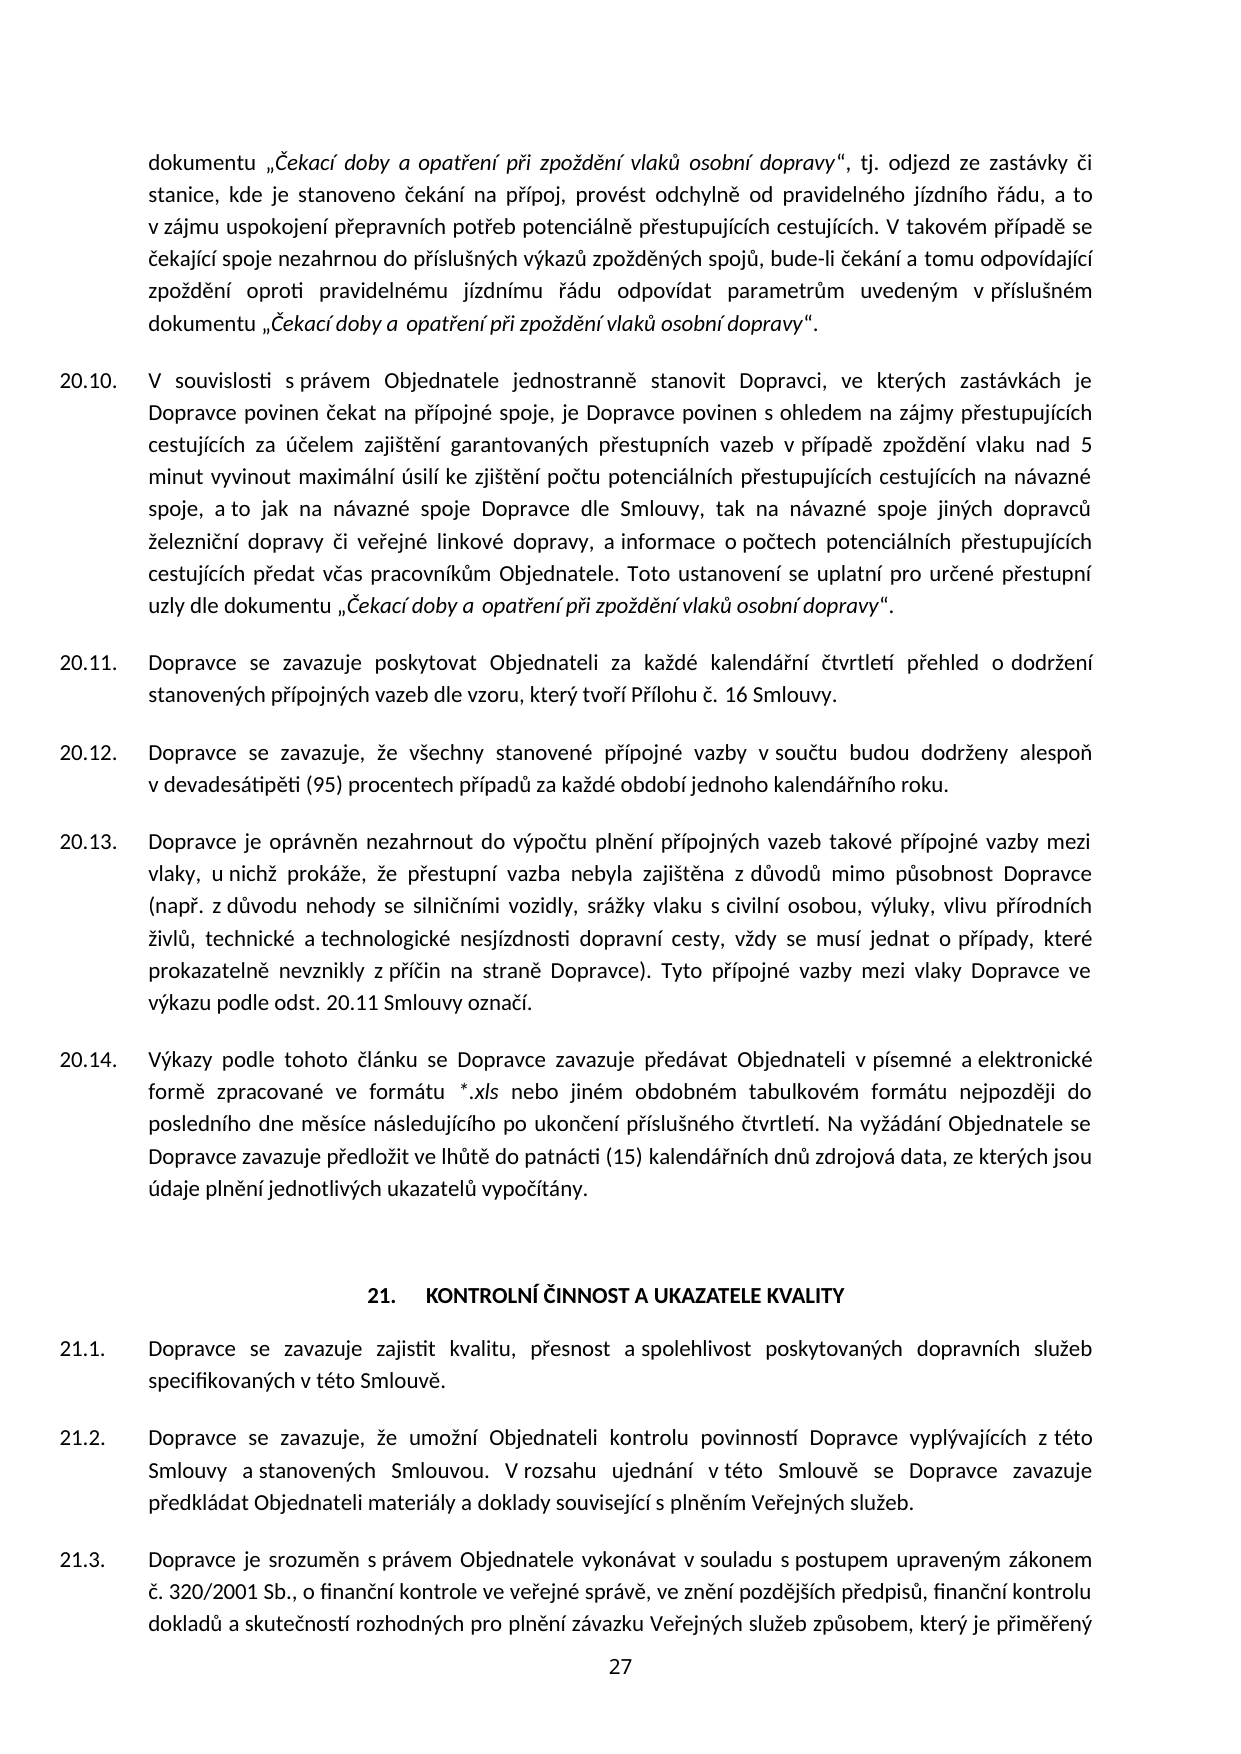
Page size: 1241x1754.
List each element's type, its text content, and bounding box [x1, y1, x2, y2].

text Výkazy podle tohoto článku se Dopravce zavazuje předávat Objednateli v písemné a elektronické formě zpracované ve formátu *.xls nebo jiném obdobném tabulkovém formátu nejpozději do posledního dne měsíce následujícího po ukončení příslušného čtvrtletí. Na vyžádání Objednatele se Dopravce zavazuje předložit ve lhůtě do patnácti (15) kalendářních dnů zdrojová data, ze kterých jsou údaje plnění jednotlivých ukazatelů vypočítány. [59, 1045, 1093, 1202]
text Dopravce je oprávněn nezahrnout do výpočtu plnění přípojných vazeb takové přípojné vazby mezi vlaky, u nichž prokáže, že přestupní vazba nebyla zajištěna z důvodů mimo působnost Dopravce (např. z důvodu nehody se silničními vozidly, srážky vlaku s civilní osobou, výluky, vlivu přírodních živlů, technické a technologické nesjízdnosti dopravní cesty, vždy se musí jednat o případy, které prokazatelně nevznikly z příčin na straně Dopravce). Tyto přípojné vazby mezi vlaky Dopravce ve výkazu podle odst. 20.11 Smlouvy označí. [59, 827, 1093, 1016]
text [59, 1545, 1093, 1637]
text Dopravce se zavazuje zajistit kvalitu, přesnost a spolehlivost poskytovaných dopravních služeb specifikovaných v této Smlouvě. [59, 1334, 1093, 1394]
text Dopravce se zavazuje, že umožní Objednateli kontrolu povinností Dopravce vyplývajících z této Smlouvy a stanovených Smlouvou. V rozsahu ujednání v této Smlouvě se Dopravce zavazuje předkládat Objednateli materiály a doklady související s plněním Veřejných služeb. [59, 1423, 1093, 1516]
text KONTROLNÍ ČINNOST A UKAZATELE KVALITY [148, 1281, 1093, 1309]
text Dopravce se zavazuje poskytovat Objednateli za každé kalendářní čtvrtletí přehled o dodržení stanovených přípojných vazeb dle vzoru, který tvoří Přílohu č. 16 Smlouvy. [59, 648, 1093, 708]
text Dopravce se zavazuje, že všechny stanovené přípojné vazby v součtu budou dodrženy alespoň v devadesátipěti (95) procentech případů za každé období jednoho kalendářního roku. [59, 738, 1093, 798]
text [59, 148, 1093, 337]
text V souvislosti s právem Objednatele jednostranně stanovit Dopravci, ve kterých zastávkách je Dopravce povinen čekat na přípojné spoje, je Dopravce povinen s ohledem na zájmy přestupujících cestujících za účelem zajištění garantovaných přestupních vazeb v případě zpoždění vlaku nad 5 minut vyvinout maximální úsilí ke zjištění počtu potenciálních přestupujících cestujících na návazné spoje, a to jak na návazné spoje Dopravce dle Smlouvy, tak na návazné spoje jiných dopravců železniční dopravy či veřejné linkové dopravy, a informace o počtech potenciálních přestupujících cestujících předat včas pracovníkům Objednatele. Toto ustanovení se uplatní pro určené přestupní uzly dle dokumentu „Čekací doby a opatření při zpoždění vlaků osobní dopravy“. [59, 366, 1093, 619]
